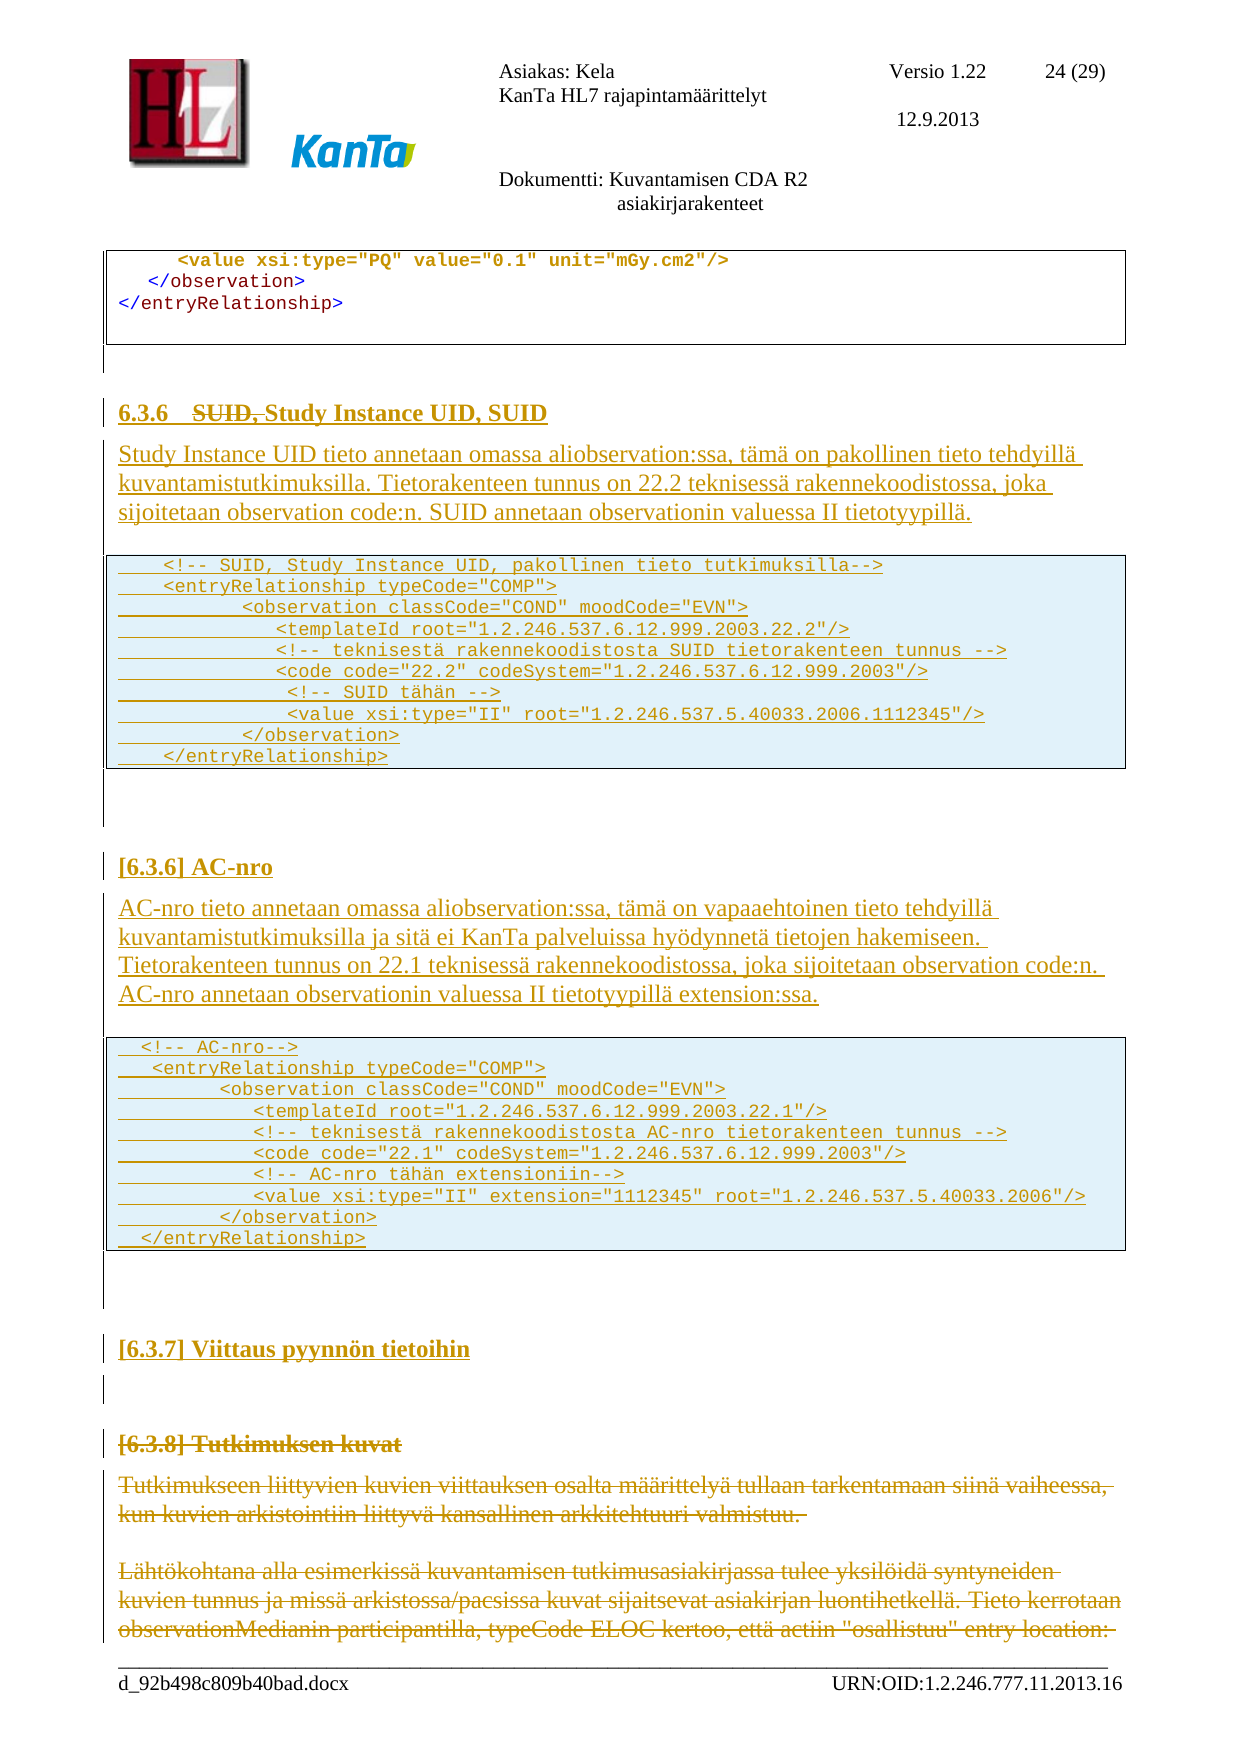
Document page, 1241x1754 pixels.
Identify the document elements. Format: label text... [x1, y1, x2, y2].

picture [129, 59, 251, 168]
